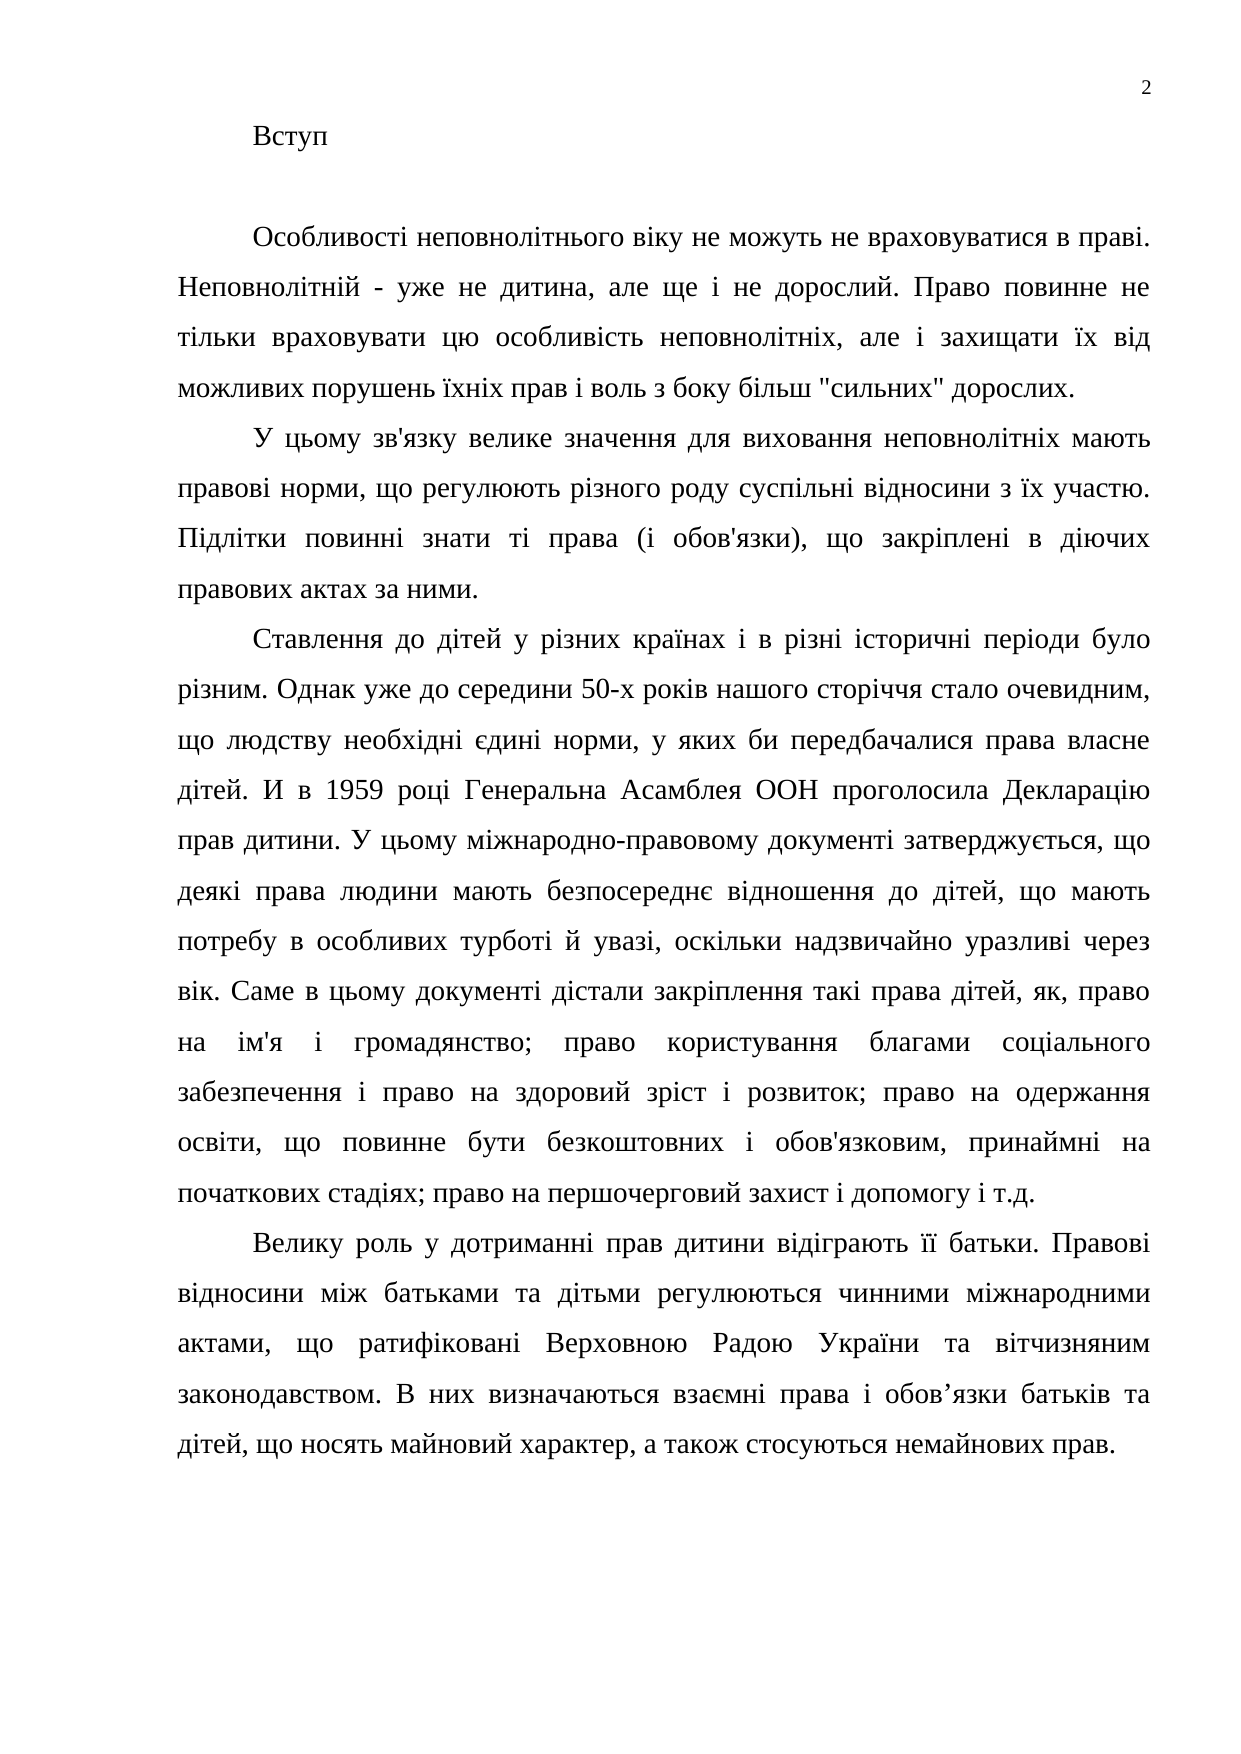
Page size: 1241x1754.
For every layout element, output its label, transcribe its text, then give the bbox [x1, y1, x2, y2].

text Вступ [177, 118, 1152, 152]
text Особливості неповнолітнього віку не можуть не враховуватися в праві. Неповнолітній - уже не дитина, але ще і не дорослий. Право повинне не тільки враховувати цю особливість неповнолітніх, але і захищати їх від можливих порушень їхніх прав і воль з боку більш "сильних" дорослих. [177, 219, 1152, 403]
text Велику роль у дотриманні прав дитини відіграють її батьки. Правові відносини між батьками та дітьми регулюються чинними міжнародними актами, що ратифіковані Верховною Радою України та вітчизняним законодавством. В них визначаються взаємні права і обов’язки батьків та дітей, що носять майновий характер, а також стосуються немайнових прав. [177, 1225, 1152, 1460]
text Ставлення до дітей у різних країнах і в різні історичні періоди було різним. Однак уже до середини 50-х років нашого сторіччя стало очевидним, що людству необхідні єдині норми, у яких би передбачалися права власне дітей. И в 1959 році Генеральна Асамблея ООН проголосила Декларацію прав дитини. У цьому міжнародно-правовому документі затверджується, що деякі права людини мають безпосереднє відношення до дітей, що мають потребу в особливих турботі й увазі, оскільки надзвичайно уразливі через вік. Саме в цьому документі дістали закріплення такі права дітей, як, право на ім'я і громадянство; право користування благами соціального забезпечення і право на здоровий зріст і розвиток; право на одержання освіти, що повинне бути безкоштовних і обов'язковим, принаймні на початкових стадіях; право на першочерговий захист і допомогу і т.д. [177, 621, 1152, 1208]
text У цьому зв'язку велике значення для виховання неповнолітніх мають правові норми, що регулюють різного роду суспільні відносини з їх участю. Підлітки повинні знати ті права (і обов'язки), що закріплені в діючих правових актах за ними. [177, 420, 1152, 604]
